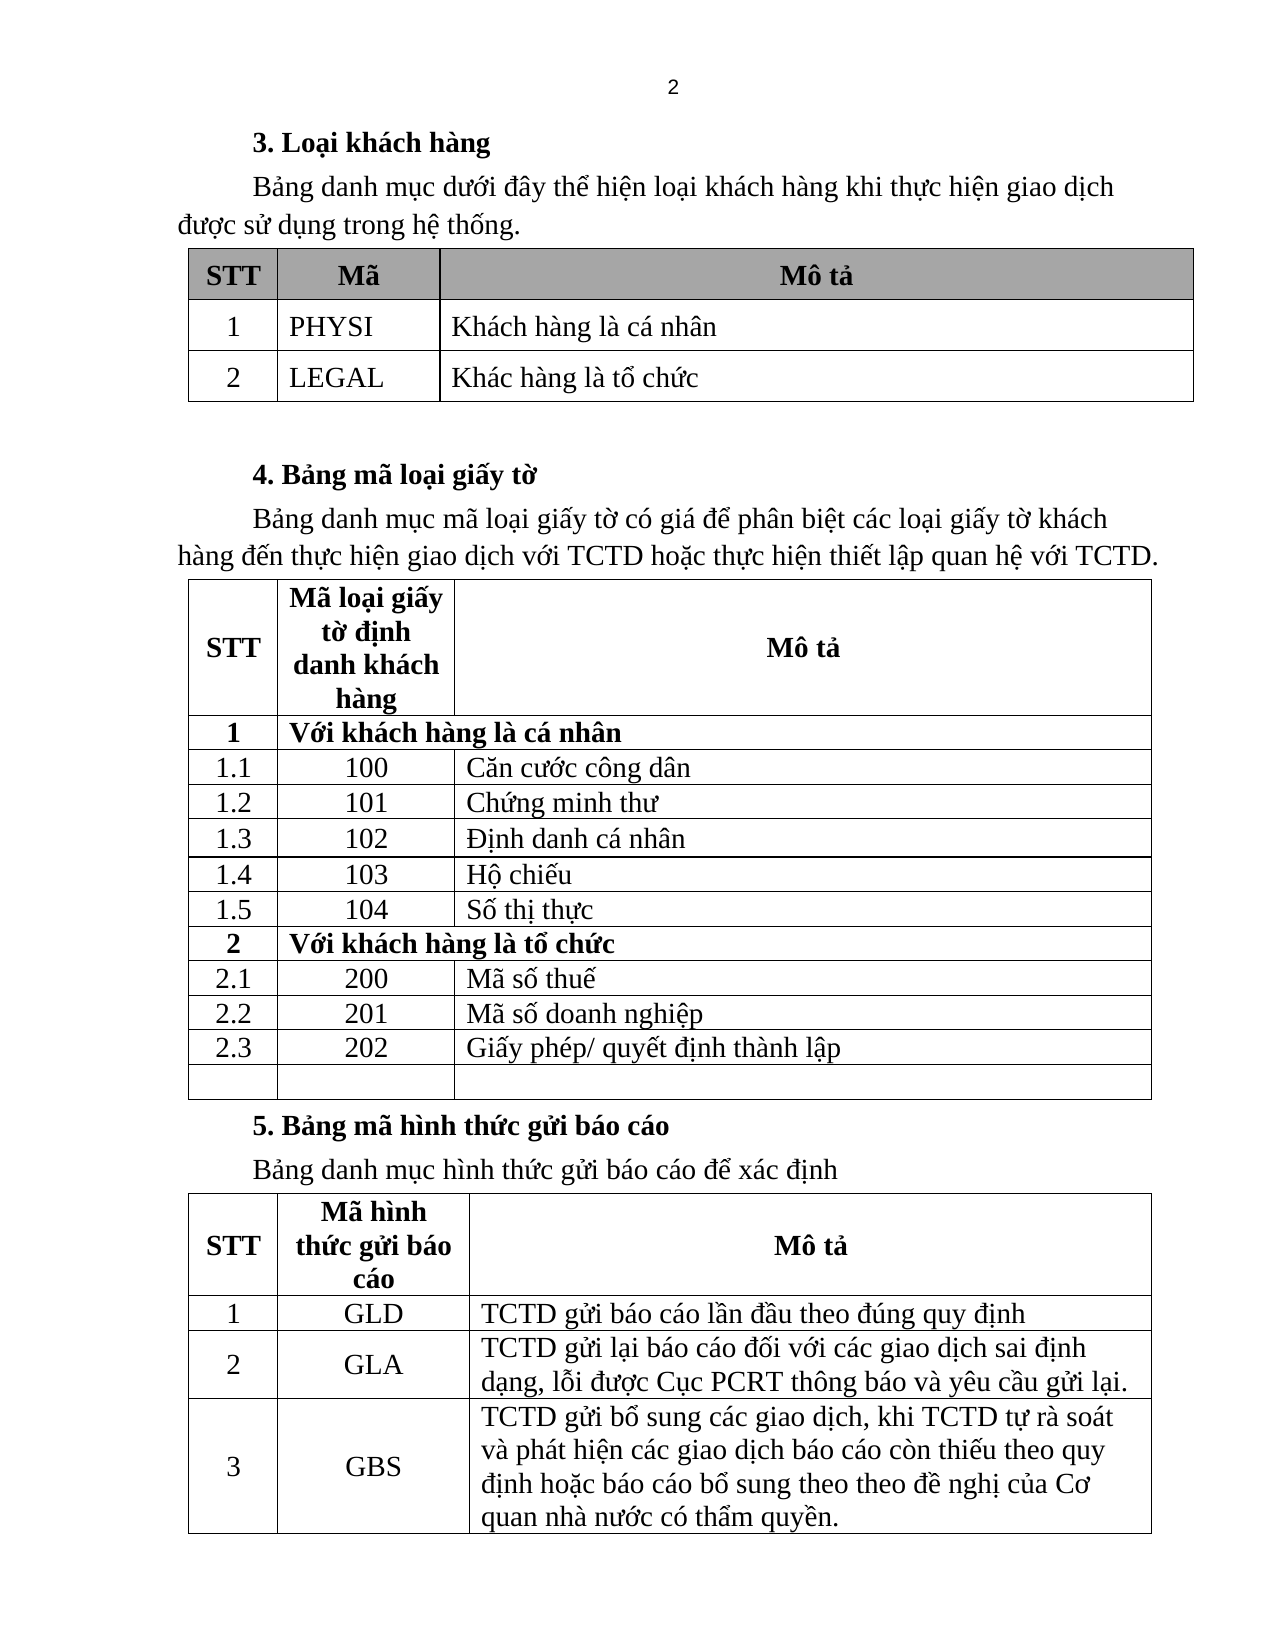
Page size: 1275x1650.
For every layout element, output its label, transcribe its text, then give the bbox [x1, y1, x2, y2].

table_header STT [189, 249, 277, 299]
table_header Mã hình thức gửi báo cáo [278, 1194, 469, 1295]
table_cell [278, 1065, 454, 1098]
table_cell Chứng minh thư [455, 785, 1151, 818]
table_cell GLD [278, 1296, 469, 1329]
table_cell 101 [278, 785, 454, 818]
table_cell Hộ chiếu [455, 858, 1151, 891]
table_cell GBS [278, 1399, 469, 1533]
table_cell TCTD gửi bổ sung các giao dịch, khi TCTD tự rà soát và phát hiện các giao dịch báo cáo còn thiếu theo quy định hoặc báo cáo bổ sung theo theo đề nghị của Cơ quan nhà nước có thẩm quyền. [470, 1399, 1151, 1533]
table_cell [189, 1065, 277, 1098]
table_cell Khác hàng là tổ chức [441, 351, 1193, 401]
table_cell 2 [189, 927, 277, 960]
table_cell Mã số doanh nghiệp [455, 996, 1151, 1029]
table_cell 1.5 [189, 892, 277, 926]
table_header STT [189, 580, 277, 714]
table_cell 104 [278, 892, 454, 926]
table_cell 103 [278, 858, 454, 891]
table_cell 1 [189, 300, 277, 350]
table_cell [455, 1065, 1151, 1098]
table_cell PHYSI [278, 300, 439, 350]
list Bảng danh mục dưới đây thể hiện loại khách hàng khi thực hiện giao dịch được sử dụng trong hệ thống. [177, 167, 1169, 242]
list Bảng danh mục hình thức gửi báo cáo để xác định [177, 1149, 1169, 1187]
table_cell 1 [189, 1296, 277, 1329]
table_header Mã loại giấy tờ định danh khách hàng [278, 580, 454, 714]
table_cell 2 [189, 1331, 277, 1398]
table_cell 2.3 [189, 1030, 277, 1064]
table_cell 100 [278, 750, 454, 784]
table_header Mô tả [455, 580, 1151, 714]
table_cell 1.3 [189, 819, 277, 856]
table_cell Với khách hàng là cá nhân [278, 716, 1151, 749]
table_cell 202 [278, 1030, 454, 1064]
table_cell 3 [189, 1399, 277, 1533]
table_cell Số thị thực [455, 892, 1151, 926]
subtitle 5. Bảng mã hình thức gửi báo cáo [177, 1106, 1169, 1143]
table_cell 1.4 [189, 858, 277, 891]
table_cell Với khách hàng là tổ chức [278, 927, 1151, 960]
table_cell 1 [189, 716, 277, 749]
table_cell Mã số thuế [455, 961, 1151, 995]
table_cell Khách hàng là cá nhân [441, 300, 1193, 350]
table_cell Định danh cá nhân [455, 819, 1151, 856]
table_cell 2.2 [189, 996, 277, 1029]
table_cell TCTD gửi lại báo cáo đối với các giao dịch sai định dạng, lỗi được Cục PCRT thông báo và yêu cầu gửi lại. [470, 1331, 1151, 1398]
table_header Mô tả [470, 1194, 1151, 1295]
table_cell Giấy phép/ quyết định thành lập [455, 1030, 1151, 1064]
table_cell 2.1 [189, 961, 277, 995]
table_header STT [189, 1194, 277, 1295]
table_cell 201 [278, 996, 454, 1029]
table_header Mã [278, 249, 439, 299]
table_cell Căn cước công dân [455, 750, 1151, 784]
table_cell 1.1 [189, 750, 277, 784]
table_cell LEGAL [278, 351, 439, 401]
list Bảng danh mục mã loại giấy tờ có giá để phân biệt các loại giấy tờ khách hàng đến thực hiện giao dịch với TCTD hoặc thực hiện thiết lập quan hệ với TCTD. [177, 498, 1169, 573]
table_cell 102 [278, 819, 454, 856]
subtitle 4. Bảng mã loại giấy tờ [177, 454, 1169, 492]
table_cell TCTD gửi báo cáo lần đầu theo đúng quy định [470, 1296, 1151, 1329]
table_cell GLA [278, 1331, 469, 1398]
table_header Mô tả [441, 249, 1193, 299]
subtitle 3. Loại khách hàng [177, 123, 1169, 160]
table_cell 1.2 [189, 785, 277, 818]
table_cell 200 [278, 961, 454, 995]
table_cell 2 [189, 351, 277, 401]
